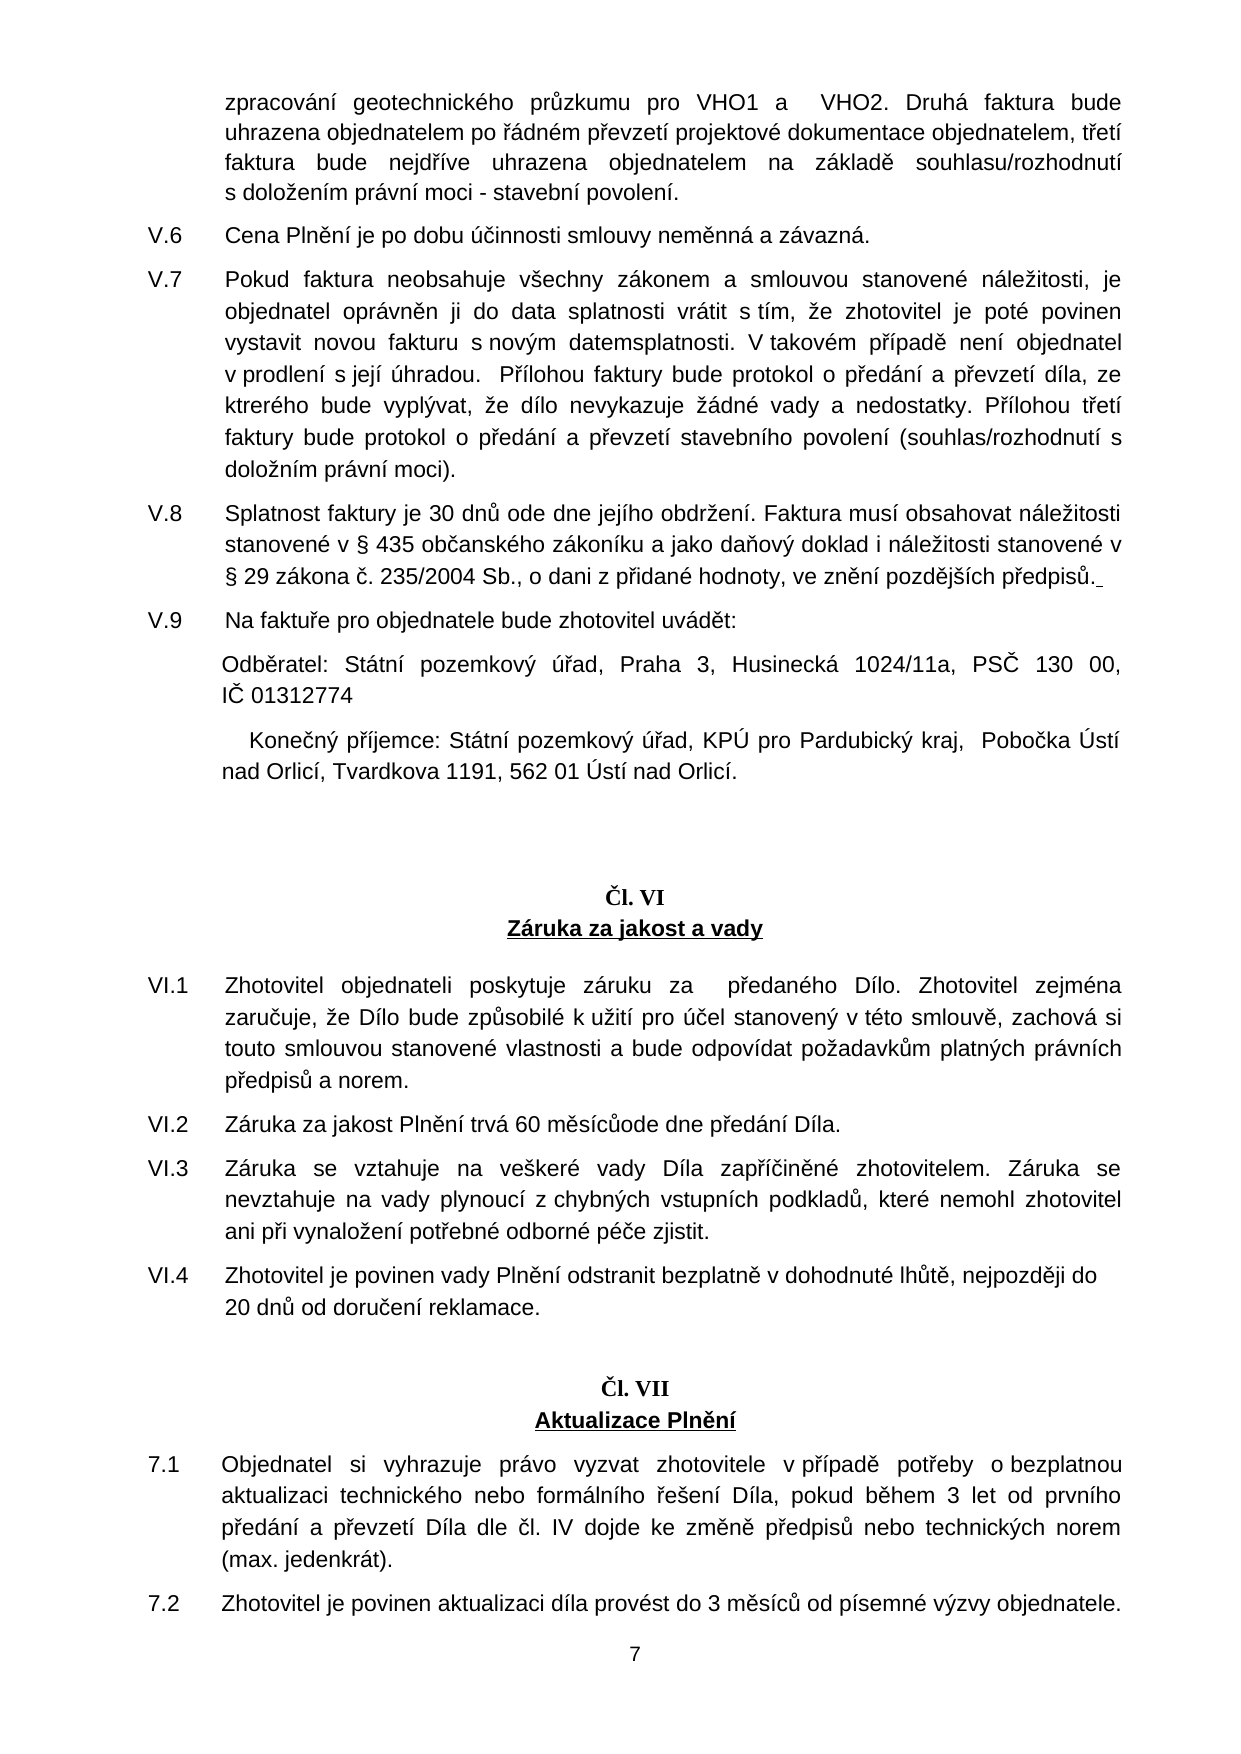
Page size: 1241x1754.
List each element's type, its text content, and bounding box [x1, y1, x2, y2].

text Záruka za jakost a vady [148, 884, 1122, 942]
list Splatnost faktury je 30 dnů ode dne jejího obdržení. Faktura musí obsahovat náležitosti stanovené v § 435 občanského zákoníku a jako daňový doklad i náležitosti stanovené v § 29 zákona č. 235/2004 Sb., o dani z přidané hodnoty, ve znění pozdějších předpisů. [148, 500, 1122, 589]
list Na faktuře pro objednatele bude zhotovitel uvádět: [148, 607, 1122, 633]
list Aktualizace Plnění [148, 1407, 1122, 1433]
list Zhotovitel objednateli poskytuje záruku za předaného Dílo. Zhotovitel zejména zaručuje, že Dílo bude způsobilé k užití pro účel stanovený v této smlouvě, zachová si touto smlouvou stanovené vlastnosti a bude odpovídat požadavkům platných právních předpisů a norem. [148, 972, 1122, 1093]
list Cena Plnění je po dobu účinnosti smlouvy neměnná a závazná. [148, 222, 1122, 248]
list Pokud faktura neobsahuje všechny zákonem a smlouvou stanovené náležitosti, je objednatel oprávněn ji do data splatnosti vrátit s tím, že zhotovitel je poté povinen vystavit novou fakturu s novým datemsplatnosti. V takovém případě není objednatel v prodlení s její úhradou. Přílohou faktury bude protokol o předání a převzetí díla, ze ktrerého bude vyplývat, že dílo nevykazuje žádné vady a nedostatky. Přílohou třetí faktury bude protokol o předání a převzetí stavebního povolení (souhlas/rozhodnutí s doložním právní moci). [148, 266, 1122, 482]
list 7.2 Zhotovitel je povinen aktualizaci díla provést do 3 měsíců od písemné výzvy objednatele. [148, 1589, 1122, 1616]
list Konečný příjemce: Státní pozemkový úřad, KPÚ pro Pardubický kraj, Pobočka Ústí nad Orlicí, Tvardkova 1191, 562 01 Ústí nad Orlicí. [148, 727, 1122, 784]
list Odběratel: Státní pozemkový úřad, Praha 3, Husinecká 1024/11a, PSČ 130 00, IČ 01312774 [221, 651, 1122, 709]
list Zhotovitel je povinen vady Plnění odstranit bezplatně v dohodnuté lhůtě, nejpozději do 20 dnů od doručení reklamace. [148, 1262, 1122, 1320]
list 7.1 Objednatel si vyhrazuje právo vyzvat zhotovitele v případě potřeby o bezplatnou aktualizaci technického nebo formálního řešení Díla, pokud během 3 let od prvního předání a převzetí Díla dle čl. IV dojde ke změně předpisů nebo technických norem (max. jedenkrát). [148, 1451, 1122, 1572]
list Záruka za jakost Plnění trvá 60 měsícůode dne předání Díla. [148, 1111, 1122, 1137]
list Záruka se vztahuje na veškeré vady Díla zapříčiněné zhotovitelem. Záruka se nevztahuje na vady plynoucí z chybných vstupních podkladů, které nemohl zhotovitel ani při vynaložení potřebné odborné péče zjistit. [148, 1155, 1122, 1244]
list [148, 89, 1122, 206]
